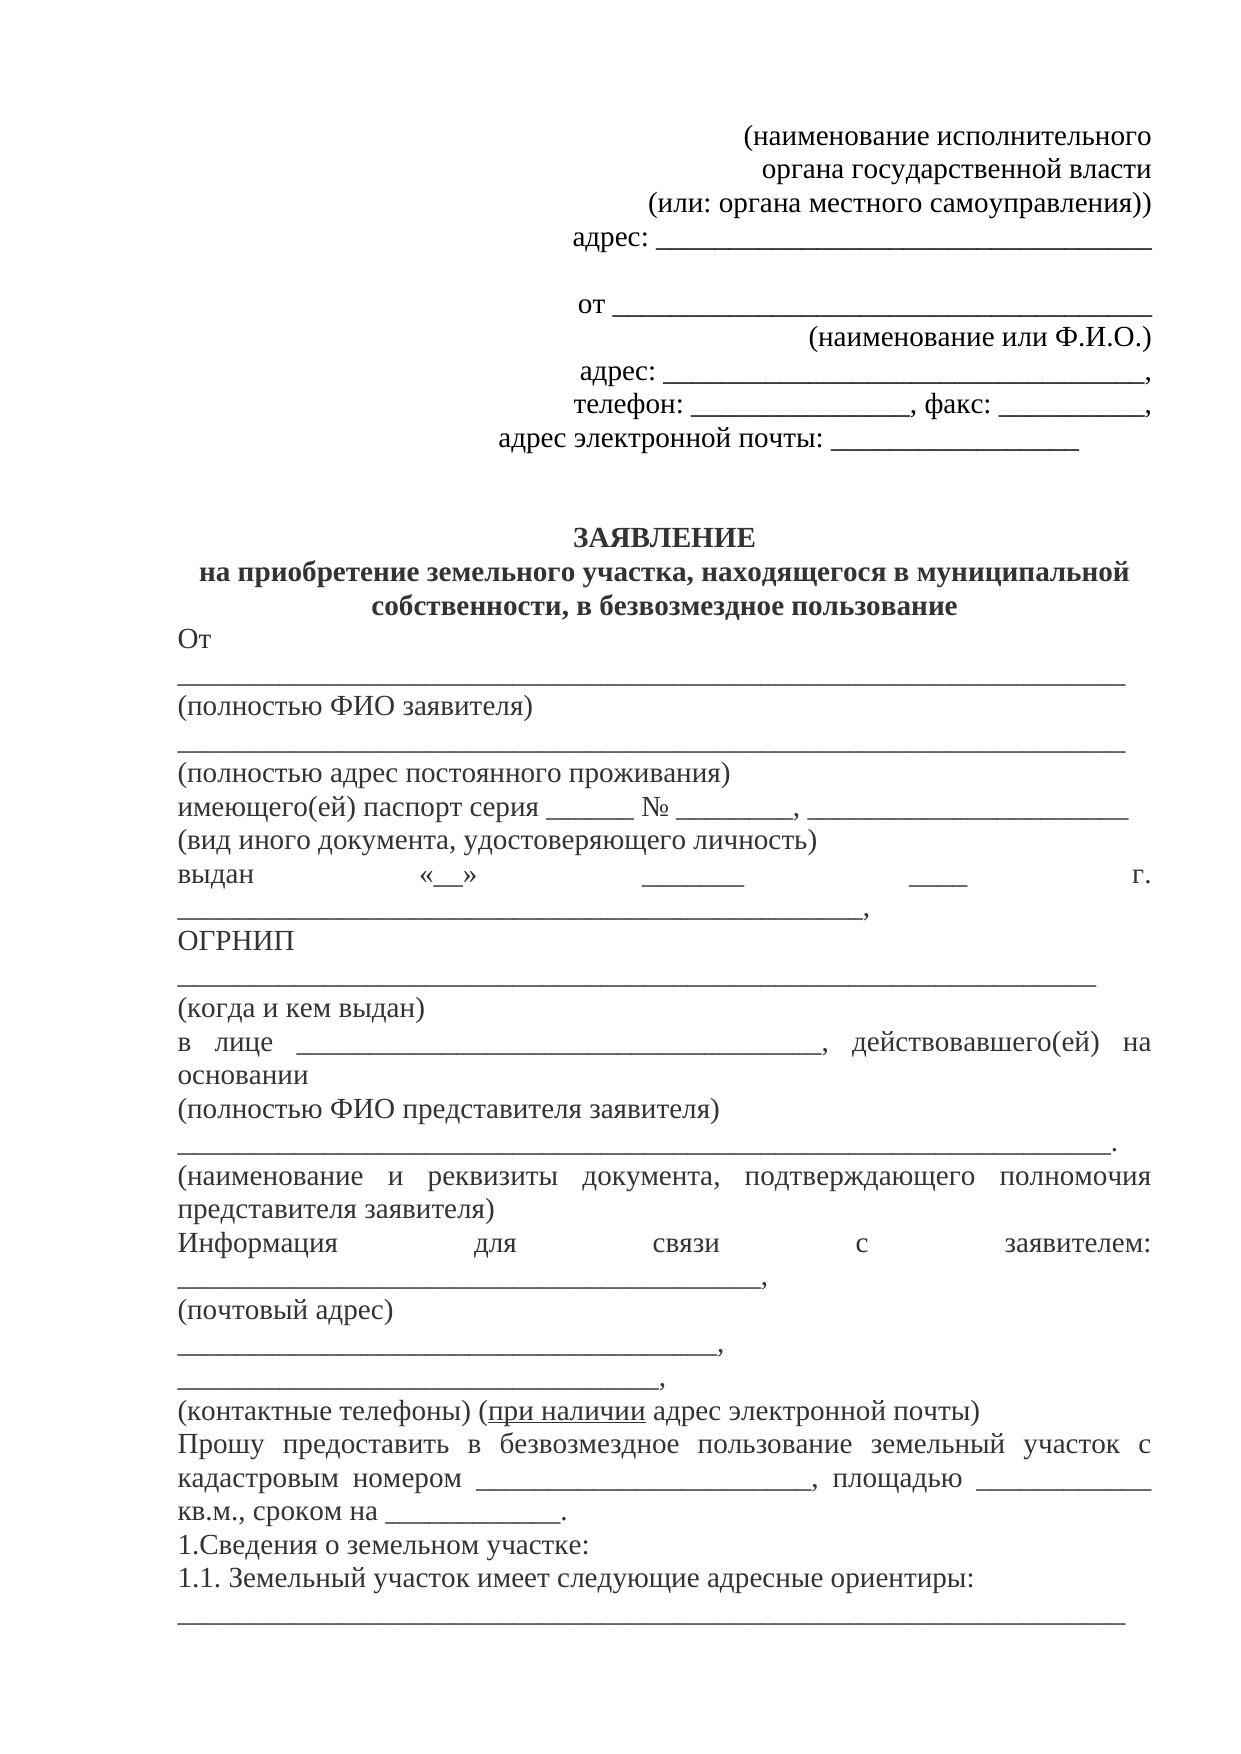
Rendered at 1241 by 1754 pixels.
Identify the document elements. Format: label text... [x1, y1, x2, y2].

text Информация для связи с заявителем: ________________________________________, [177, 1225, 1152, 1292]
text в лице ____________________________________, действовавшего(ей) на основании [177, 1024, 1152, 1091]
text (полностью адрес постоянного проживания) [177, 755, 1152, 789]
text от _____________________________________ [177, 286, 1152, 319]
text телефон: _______________, факс: __________, [177, 386, 1152, 420]
text адрес: __________________________________ [177, 219, 1152, 252]
text ЗАЯВЛЕНИЕ [177, 521, 1152, 554]
text органа государственной власти [177, 152, 1152, 185]
text (контактные телефоны) (при наличии адрес электронной почты) [177, 1393, 1152, 1426]
text _________________________________________________________________ [177, 1594, 1152, 1627]
text (почтовый адрес) [177, 1292, 1152, 1326]
text 1.1. Земельный участок имеет следующие адресные ориентиры: [177, 1560, 1152, 1594]
text От _________________________________________________________________ [177, 621, 1152, 688]
text Прошу предоставить в безвозмездное пользование земельный участок с кадастровым номером _______________________, площадью ____________ кв.м., сроком на ____________. [177, 1426, 1152, 1527]
text (наименование исполнительного [177, 118, 1152, 152]
text 1.Сведения о земельном участке: [177, 1527, 1152, 1560]
text (наименование или Ф.И.О.) [177, 319, 1152, 353]
text (полностью ФИО заявителя) [177, 688, 1152, 722]
text адрес: _________________________________, [177, 353, 1152, 386]
text (полностью ФИО представителя заявителя) [177, 1091, 1152, 1124]
text (вид иного документа, удостоверяющего личность) [177, 822, 1152, 856]
text (наименование и реквизиты документа, подтверждающего полномочия представителя заявителя) [177, 1158, 1152, 1225]
text ________________________________________________________________. [177, 1124, 1152, 1158]
text адрес электронной почты: _________________ [177, 420, 1152, 453]
text _____________________________________, _________________________________, [177, 1326, 1152, 1393]
text имеющего(ей) паспорт серия ______ № ________, ______________________ [177, 789, 1152, 822]
text (или: органа местного самоуправления)) [177, 185, 1152, 219]
text (когда и кем выдан) [177, 990, 1152, 1024]
text ОГРНИП _______________________________________________________________ [177, 923, 1152, 990]
text выдан «__» _______ ____ г. _______________________________________________, [177, 856, 1152, 923]
text _________________________________________________________________ [177, 722, 1152, 755]
text на приобретение земельного участка, находящегося в муниципальной собственности, в безвозмездное пользование [177, 554, 1152, 621]
